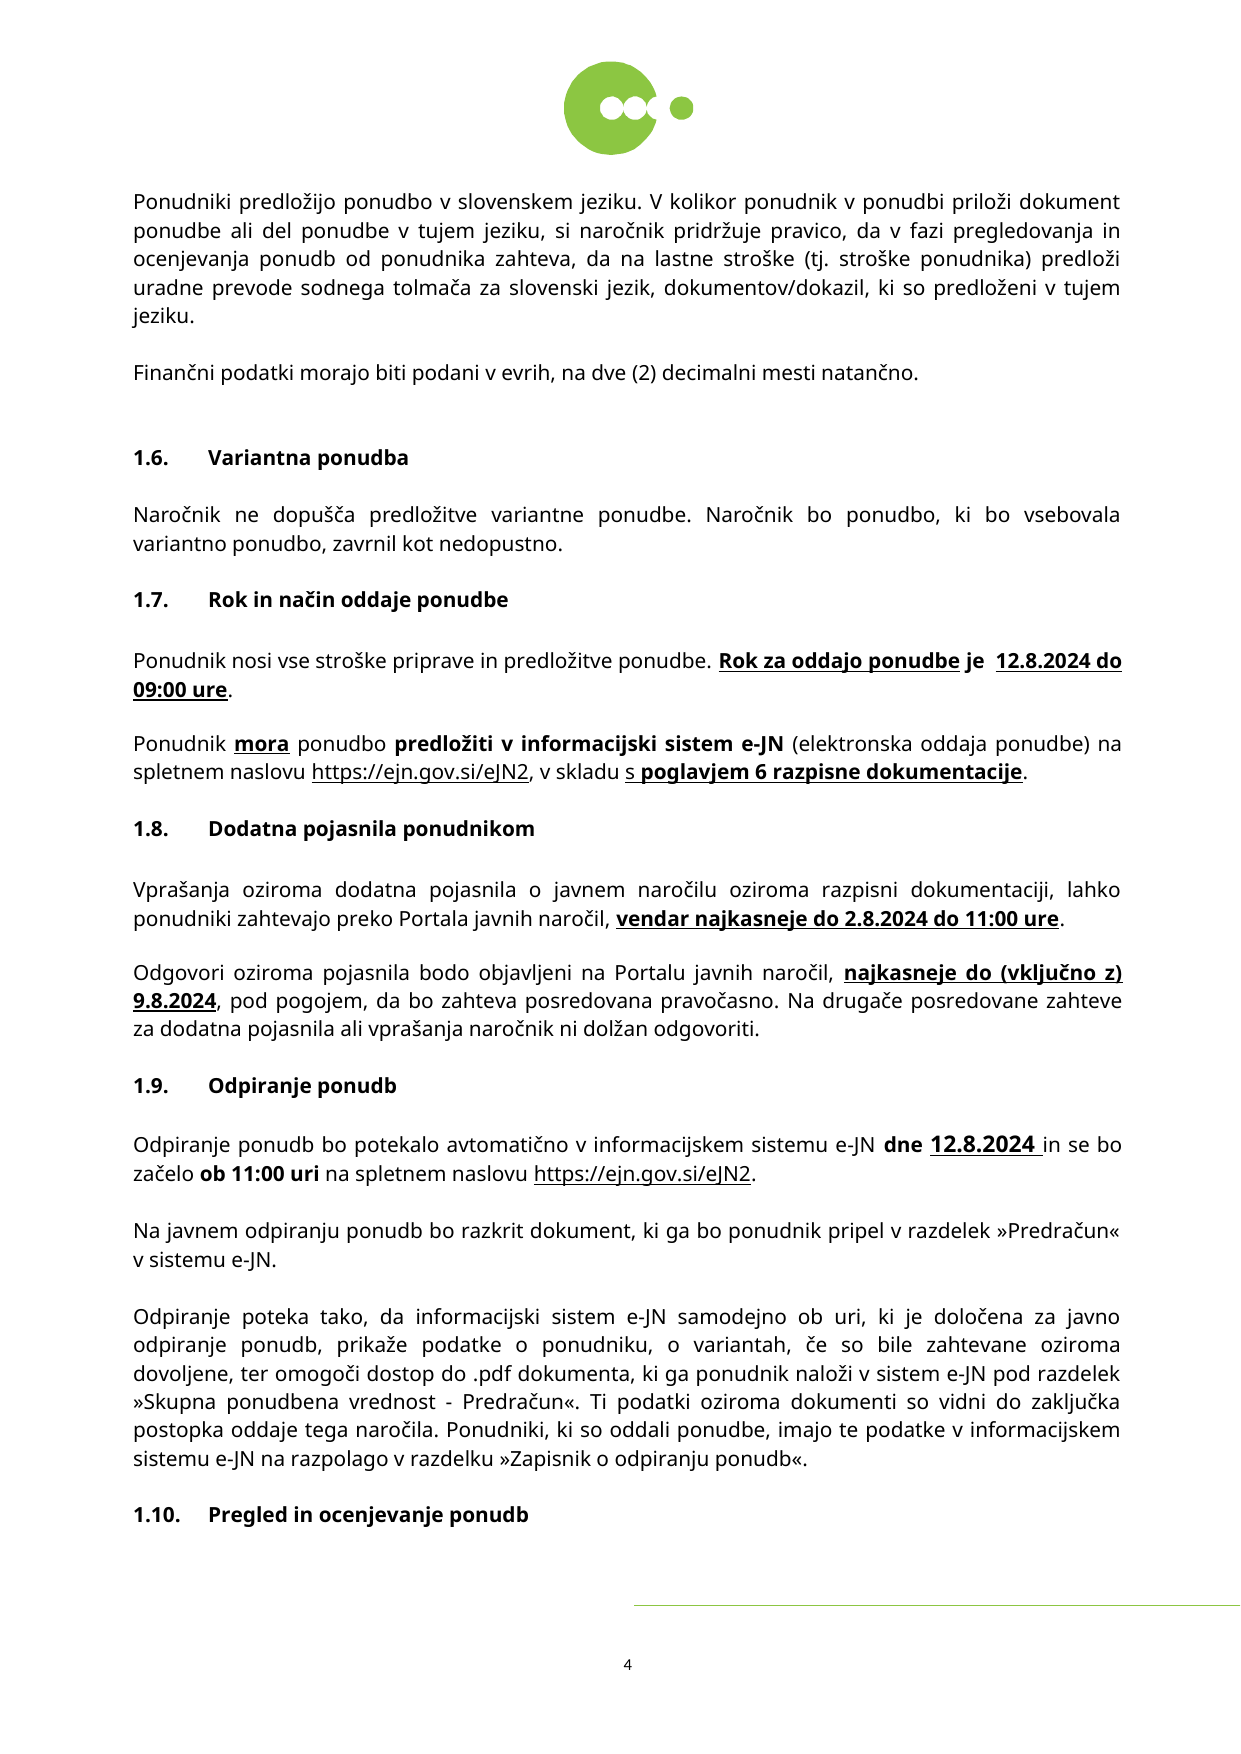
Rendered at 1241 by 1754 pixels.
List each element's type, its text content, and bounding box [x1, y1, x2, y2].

list Rok in način oddaje ponudbe [133, 586, 1122, 614]
text Naročnik ne dopušča predložitve variantne ponudbe. Naročnik bo ponudbo, ki bo vsebovala variantno ponudbo, zavrnil kot nedopustno. [133, 500, 1122, 557]
text Odpiranje poteka tako, da informacijski sistem e-JN samodejno ob uri, ki je določena za javno odpiranje ponudb, prikaže podatke o ponudniku, o variantah, če so bile zahtevane oziroma dovoljene, ter omogoči dostop do .pdf dokumenta, ki ga ponudnik naloži v sistem e-JN pod razdelek »Skupna ponudbena vrednost - Predračun«. Ti podatki oziroma dokumenti so vidni do zaključka postopka oddaje tega naročila. Ponudniki, ki so oddali ponudbe, imajo te podatke v informacijskem sistemu e-JN na razpolago v razdelku »Zapisnik o odpiranju ponudb«. [133, 1302, 1122, 1472]
list Variantna ponudba [133, 443, 1122, 472]
text Ponudnik mora ponudbo predložiti v informacijski sistem e-JN (elektronska oddaja ponudbe) na spletnem naslovu https://ejn.gov.si/eJN2, v skladu s poglavjem 6 razpisne dokumentacije. [133, 729, 1122, 786]
list Odpiranje ponudb [133, 1071, 1122, 1100]
text Ponudniki predložijo ponudbo v slovenskem jeziku. V kolikor ponudnik v ponudbi priloži dokument ponudbe ali del ponudbe v tujem jeziku, si naročnik pridržuje pravico, da v fazi pregledovanja in ocenjevanja ponudb od ponudnika zahteva, da na lastne stroške (tj. stroške ponudnika) predloži uradne prevode sodnega tolmača za slovenski jezik, dokumentov/dokazil, ki so predloženi v tujem jeziku. [133, 187, 1122, 330]
text Finančni podatki morajo biti podani v evrih, na dve (2) decimalni mesti natančno. [133, 358, 1122, 387]
text Odgovori oziroma pojasnila bodo objavljeni na Portalu javnih naročil, najkasneje do (vključno z) 9.8.2024, pod pogojem, da bo zahteva posredovana pravočasno. Na drugače posredovane zahteve za dodatna pojasnila ali vprašanja naročnik ni dolžan odgovoriti. [133, 958, 1122, 1043]
text Odpiranje ponudb bo potekalo avtomatično v informacijskem sistemu e-JN dne 12.8.2024 in se bo začelo ob 11:00 uri na spletnem naslovu https://ejn.gov.si/eJN2. [133, 1128, 1122, 1188]
list Dodatna pojasnila ponudnikom [133, 814, 1122, 843]
text Ponudnik nosi vse stroške priprave in predložitve ponudbe. Rok za oddajo ponudbe je 12.8.2024 do 09:00 ure. [133, 647, 1122, 703]
list Pregled in ocenjevanje ponudb [133, 1500, 1122, 1529]
text Vprašanja oziroma dodatna pojasnila o javnem naročilu oziroma razpisni dokumentaciji, lahko ponudniki zahtevajo preko Portala javnih naročil, vendar najkasneje do 2.8.2024 do 11:00 ure. [133, 875, 1122, 932]
text Na javnem odpiranju ponudb bo razkrit dokument, ki ga bo ponudnik pripel v razdelek »Predračun« v sistemu e-JN. [133, 1216, 1122, 1273]
